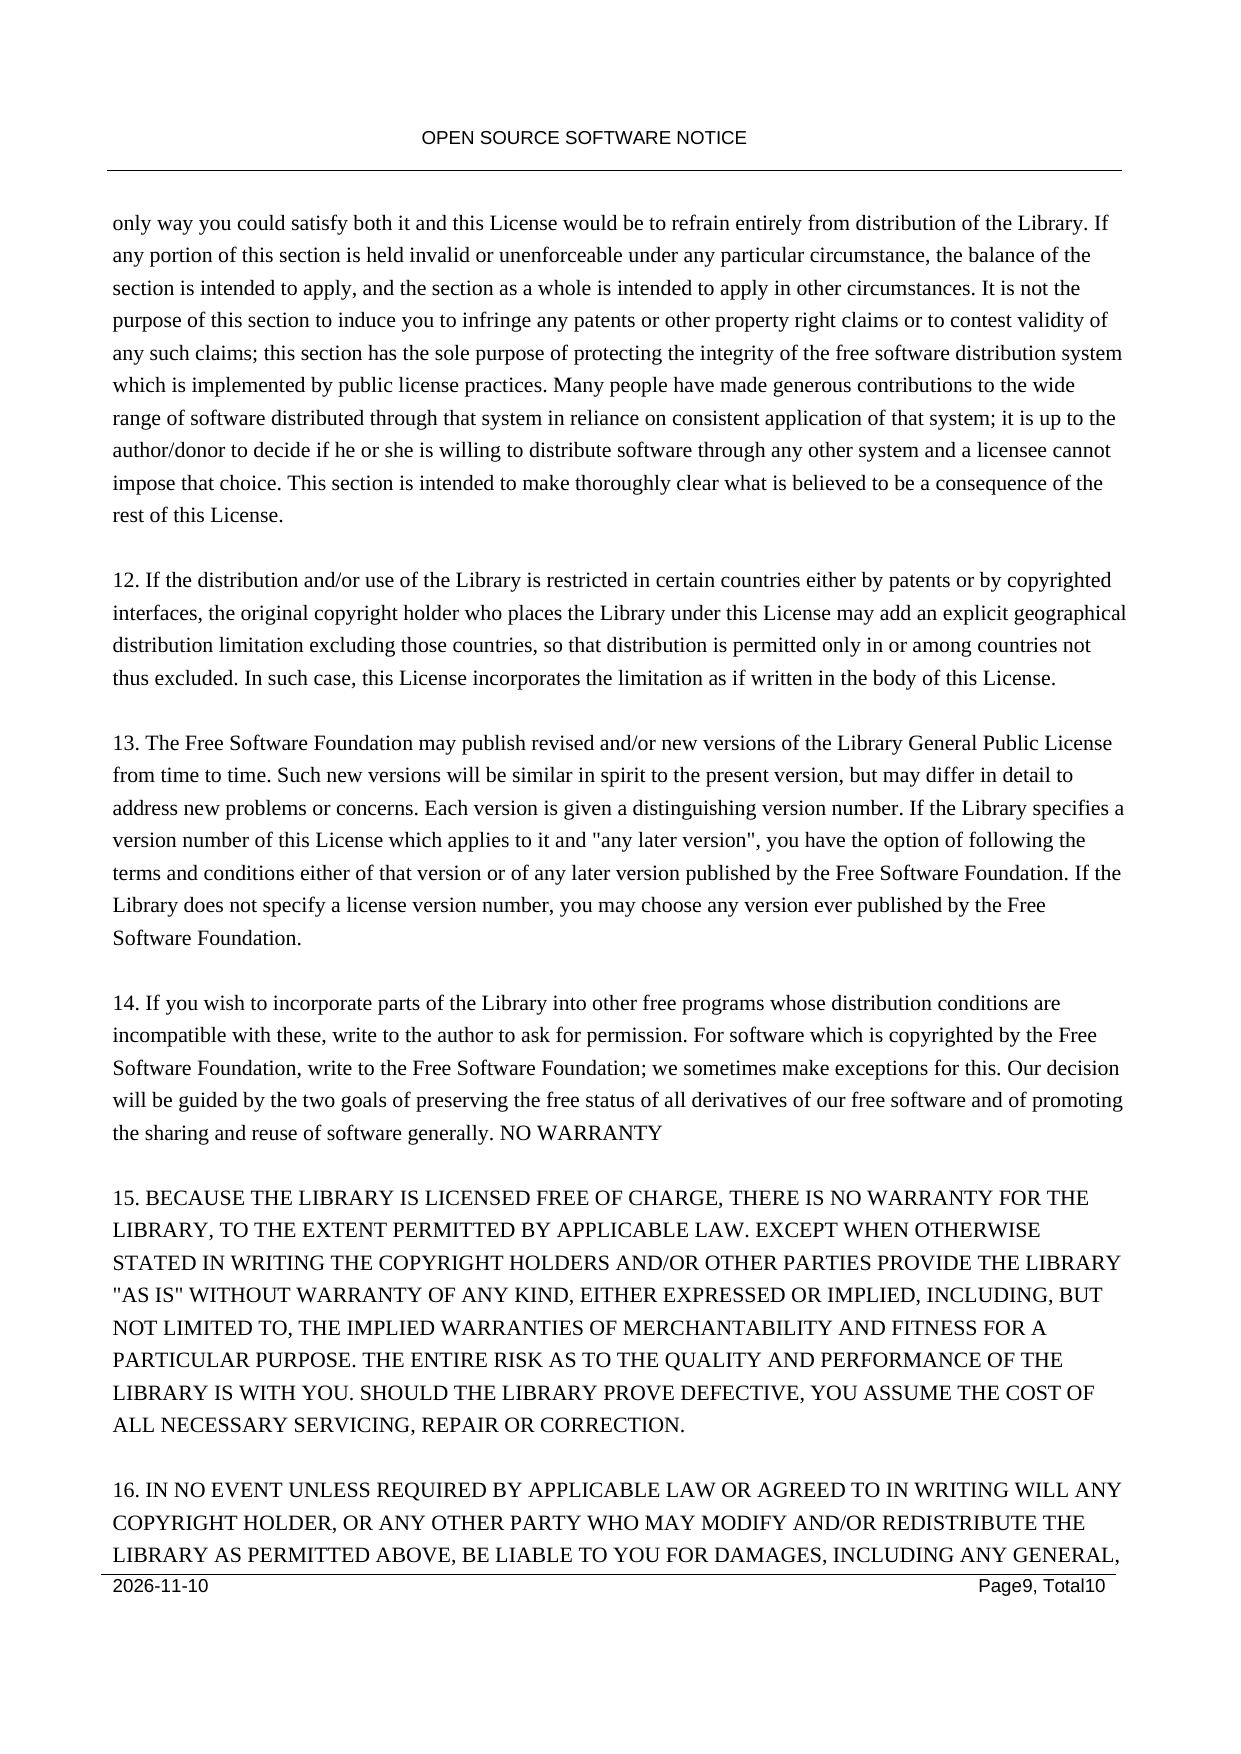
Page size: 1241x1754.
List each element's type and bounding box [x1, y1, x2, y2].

text [112, 206, 1128, 1571]
